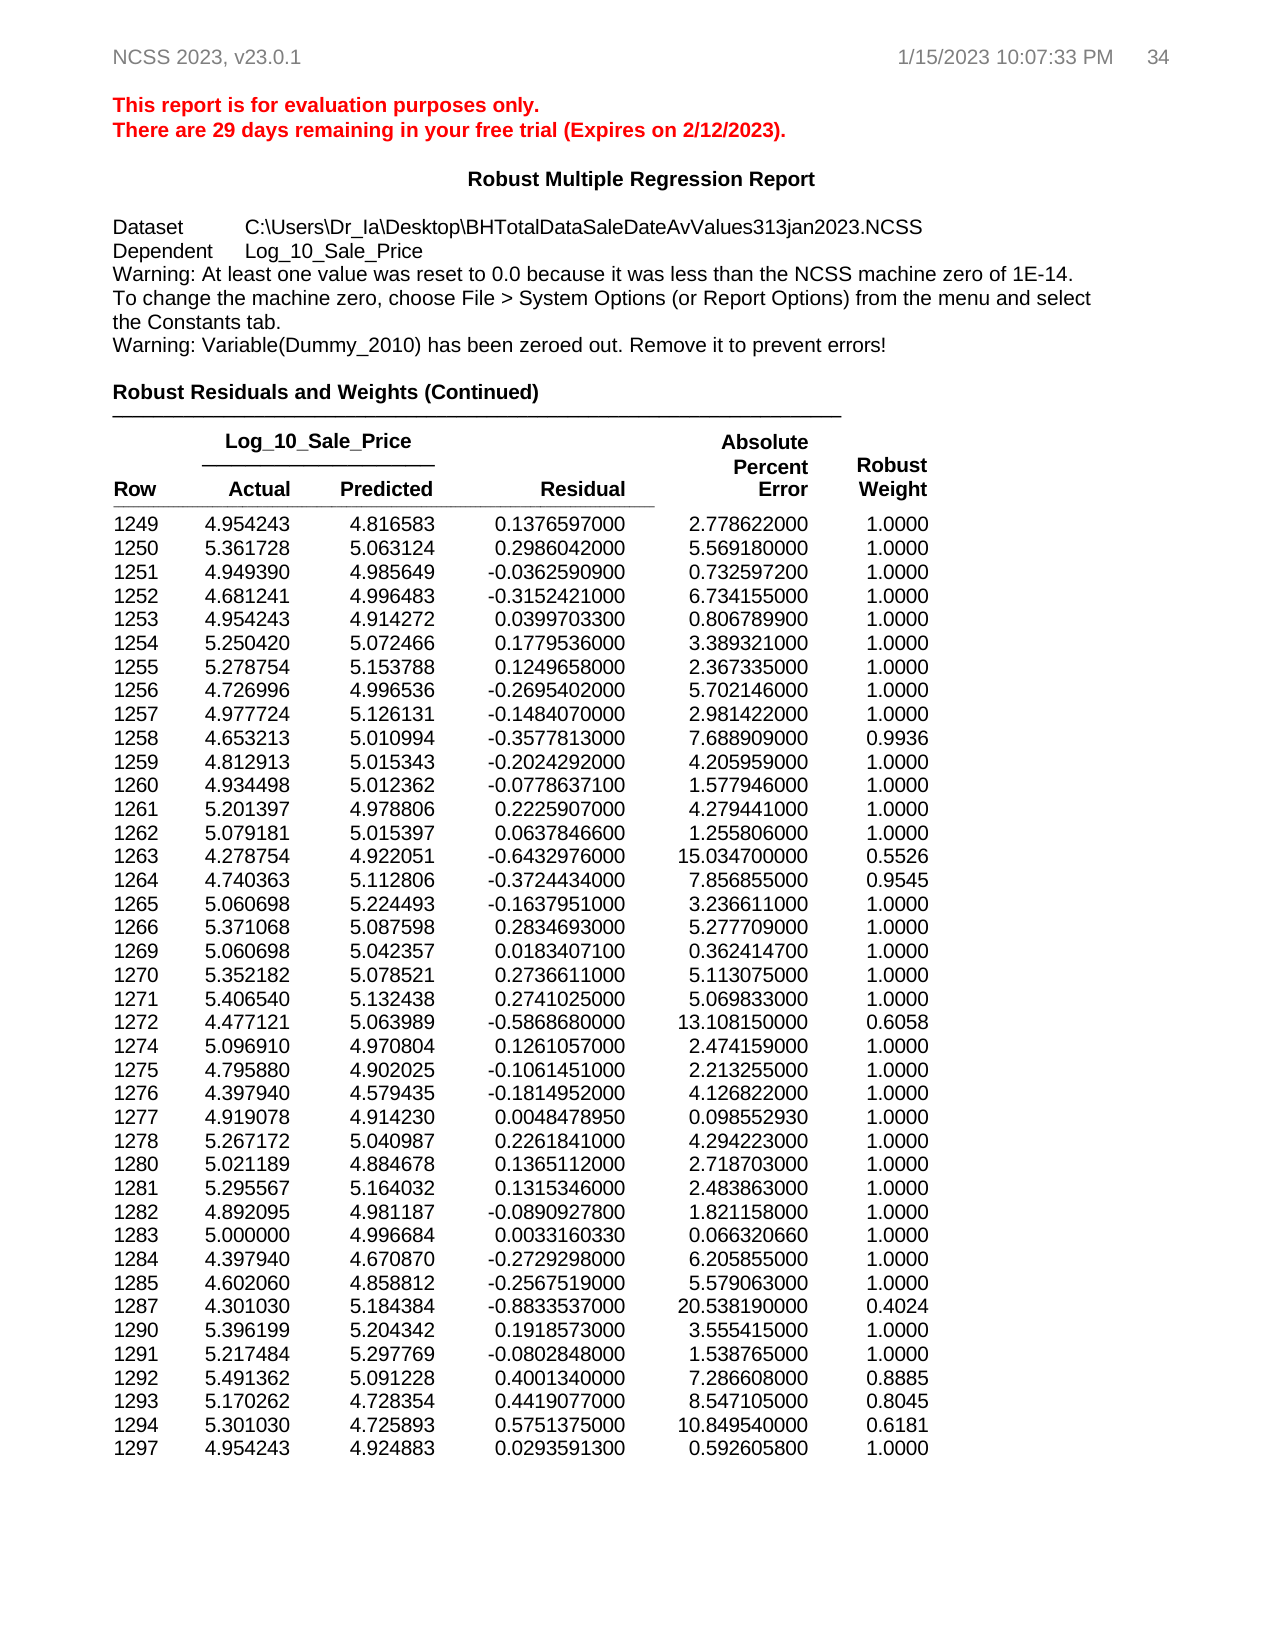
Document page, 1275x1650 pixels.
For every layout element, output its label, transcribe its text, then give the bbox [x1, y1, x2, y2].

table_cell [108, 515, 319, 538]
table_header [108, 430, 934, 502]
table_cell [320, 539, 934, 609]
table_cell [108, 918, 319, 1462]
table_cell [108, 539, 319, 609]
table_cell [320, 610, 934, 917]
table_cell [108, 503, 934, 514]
text Robust Residuals and Weights (Continued) [112, 381, 1181, 404]
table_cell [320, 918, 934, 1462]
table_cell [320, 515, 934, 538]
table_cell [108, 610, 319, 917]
text ──────────────────────────────────────────────────────────────────────── [112, 404, 1181, 428]
